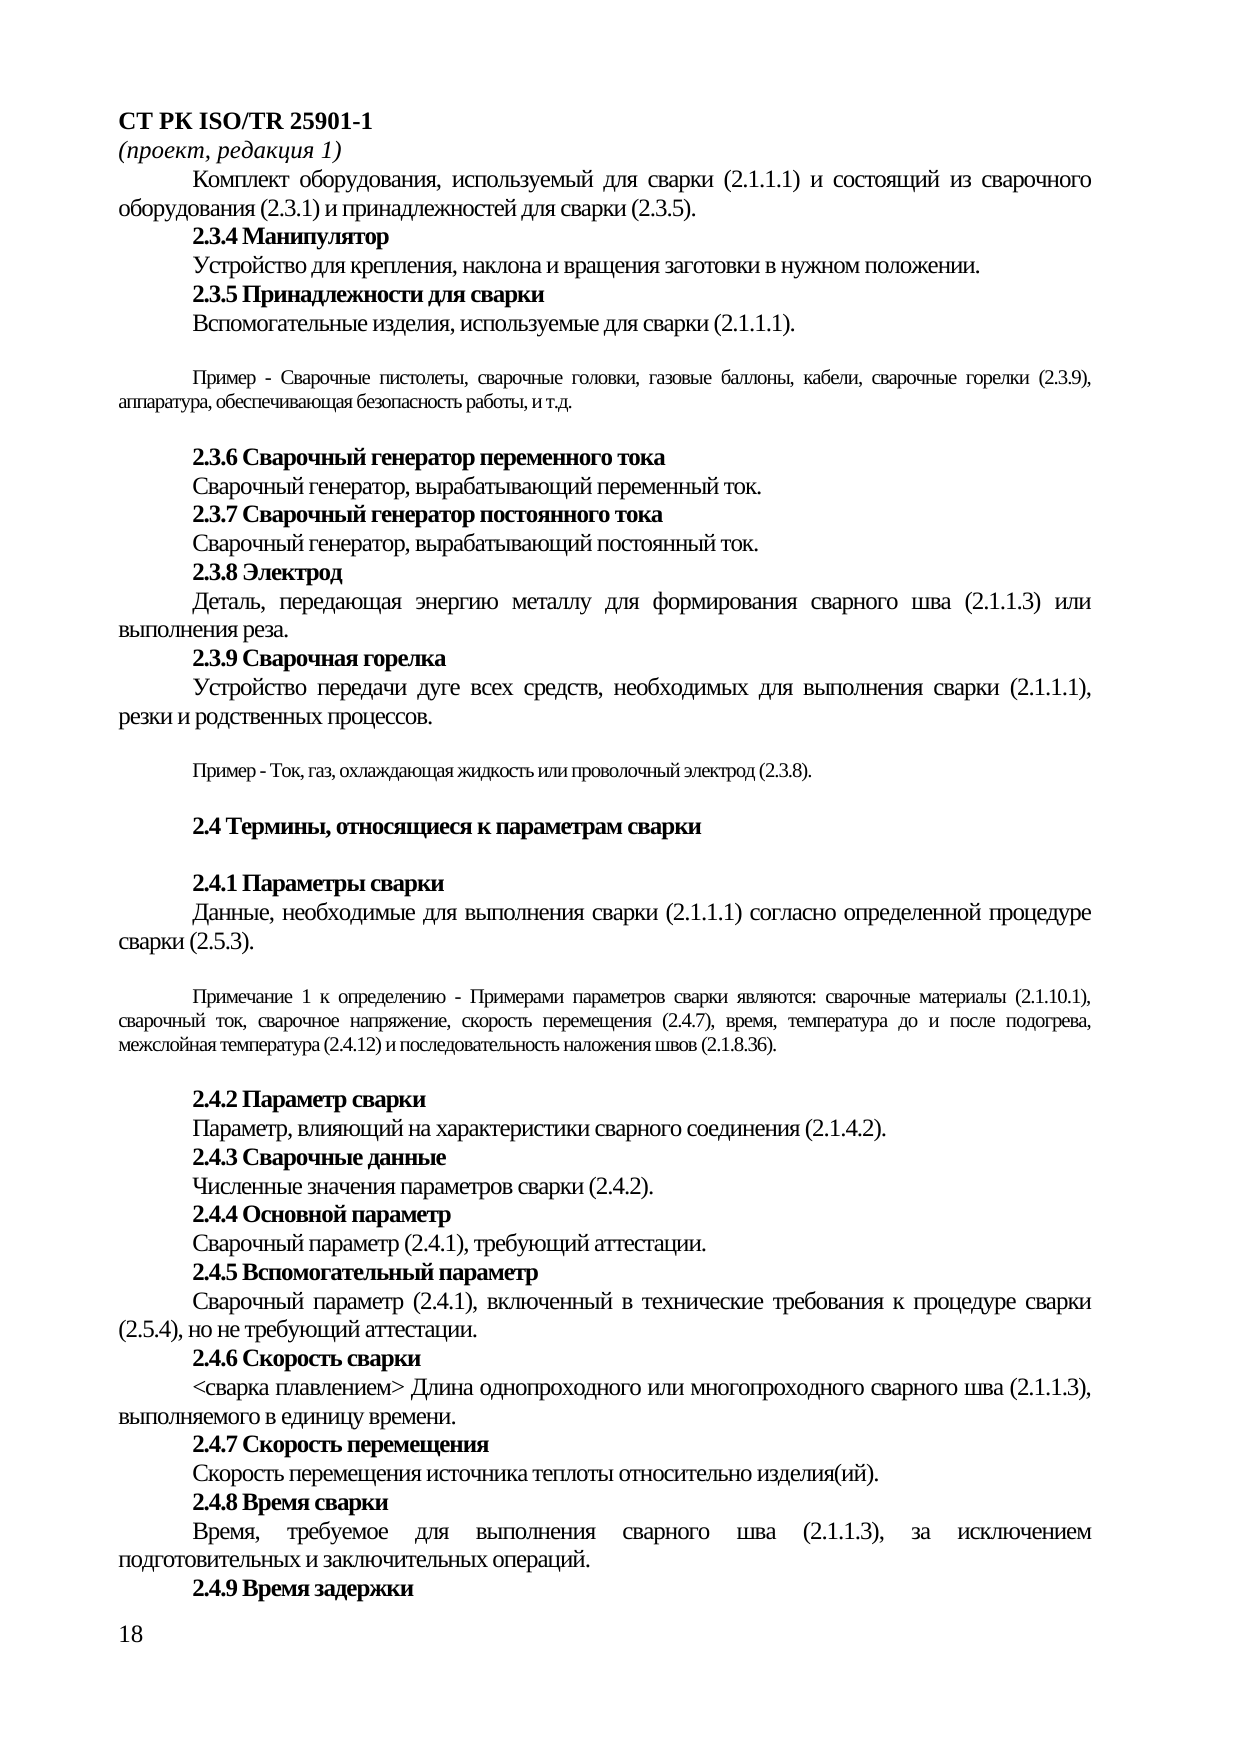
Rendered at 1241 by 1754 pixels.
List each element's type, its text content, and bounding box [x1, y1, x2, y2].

text 2.3.7 Сварочный генератор постоянного тока [118, 499, 1092, 528]
text Данные, необходимые для выполнения сварки (2.1.1.1) согласно определенной процедуре сварки (2.5.3). [118, 897, 1092, 955]
text 2.4.9 Время задержки [118, 1573, 1092, 1602]
text Время, требуемое для выполнения сварного шва (2.1.1.3), за исключением подготовительных и заключительных операций. [118, 1516, 1092, 1573]
text 2.3.8 Электрод [118, 557, 1092, 586]
text 2.4.7 Скорость перемещения [118, 1429, 1092, 1458]
text 2.4.8 Время сварки [118, 1487, 1092, 1516]
text 2.4.3 Сварочные данные [118, 1142, 1092, 1171]
text Скорость перемещения источника теплоты относительно изделия(ий). [118, 1458, 1092, 1487]
text Комплект оборудования, используемый для сварки (2.1.1.1) и состоящий из сварочного оборудования (2.3.1) и принадлежностей для сварки (2.3.5). [118, 164, 1092, 221]
text Сварочный параметр (2.4.1), требующий аттестации. [118, 1228, 1092, 1257]
text Устройство передачи дуге всех средств, необходимых для выполнения сварки (2.1.1.1), резки и родственных процессов. [118, 672, 1092, 729]
text Численные значения параметров сварки (2.4.2). [118, 1171, 1092, 1199]
text 2.4.5 Вспомогательный параметр [118, 1257, 1092, 1286]
text 2.3.5 Принадлежности для сварки [118, 279, 1092, 308]
text Пример - Ток, газ, охлаждающая жидкость или проволочный электрод (2.3.8). [118, 758, 1092, 782]
text Устройство для крепления, наклона и вращения заготовки в нужном положении. [118, 250, 1092, 279]
text Вспомогательные изделия, используемые для сварки (2.1.1.1). [118, 308, 1092, 336]
text Сварочный генератор, вырабатывающий постоянный ток. [118, 528, 1092, 557]
text Примечание 1 к определению - Примерами параметров сварки являются: сварочные материалы (2.1.10.1), сварочный ток, сварочное напряжение, скорость перемещения (2.4.7), время, температура до и после подогрева, межслойная температура (2.4.12) и последовательность наложения швов (2.1.8.36). [118, 983, 1092, 1056]
text 2.3.4 Манипулятор [118, 221, 1092, 250]
text 2.4.6 Скорость сварки [118, 1343, 1092, 1372]
text Деталь, передающая энергию металлу для формирования сварного шва (2.1.1.3) или выполнения реза. [118, 586, 1092, 643]
text Параметр, влияющий на характеристики сварного соединения (2.1.4.2). [118, 1113, 1092, 1142]
text 2.4 Термины, относящиеся к параметрам сварки [118, 811, 1092, 840]
text Сварочный генератор, вырабатывающий переменный ток. [118, 471, 1092, 499]
text Сварочный параметр (2.4.1), включенный в технические требования к процедуре сварки (2.5.4), но не требующий аттестации. [118, 1286, 1092, 1343]
text Пример - Сварочные пистолеты, сварочные головки, газовые баллоны, кабели, сварочные горелки (2.3.9), аппаратура, обеспечивающая безопасность работы, и т.д. [118, 365, 1092, 413]
text 2.4.2 Параметр сварки [118, 1084, 1092, 1113]
text <сварка плавлением> Длина однопроходного или многопроходного сварного шва (2.1.1.3), выполняемого в единицу времени. [118, 1372, 1092, 1429]
text 2.3.9 Сварочная горелка [118, 643, 1092, 672]
text 2.4.1 Параметры сварки [118, 868, 1092, 897]
text 2.3.6 Сварочный генератор переменного тока [118, 442, 1092, 471]
text 2.4.4 Основной параметр [118, 1199, 1092, 1228]
